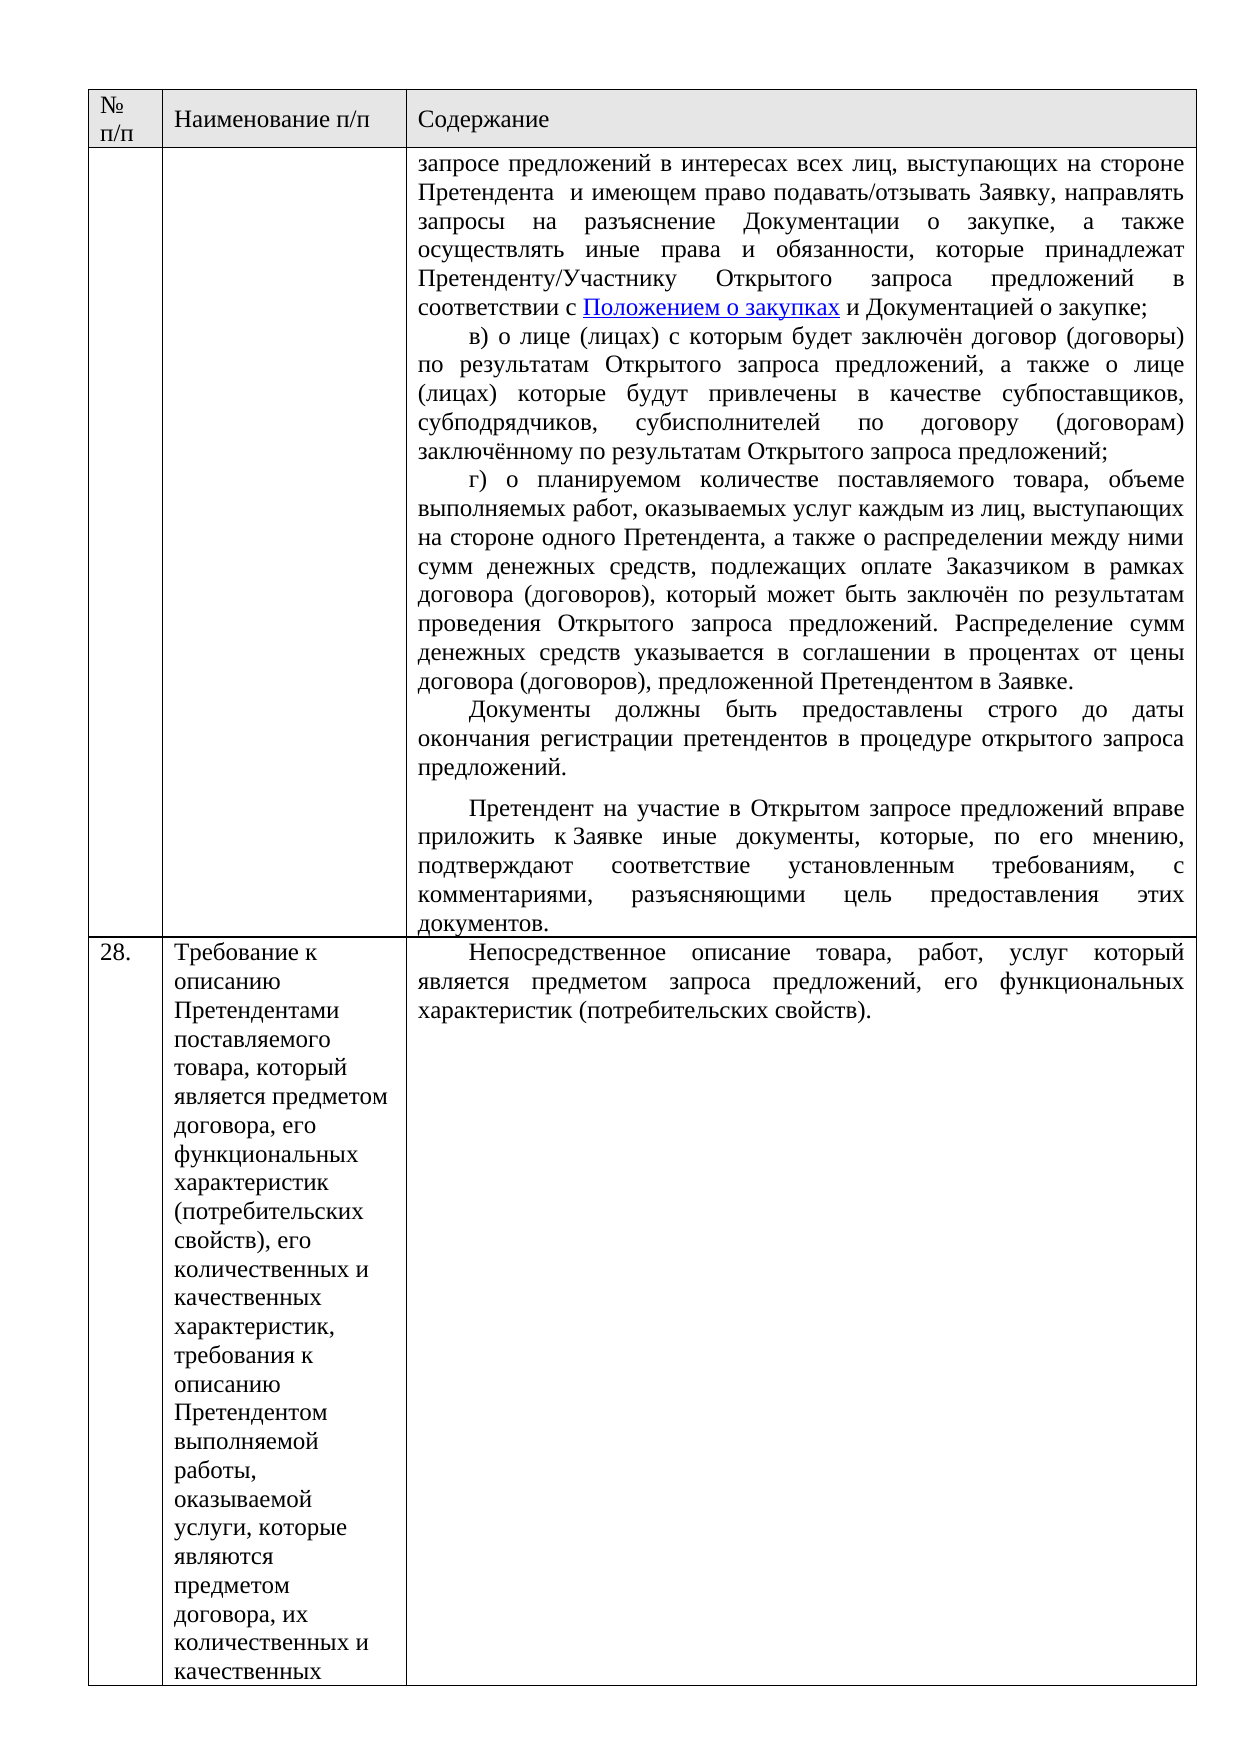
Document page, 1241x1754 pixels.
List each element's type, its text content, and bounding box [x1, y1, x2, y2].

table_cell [163, 148, 406, 936]
table_header Содержание [407, 90, 1196, 147]
table_cell [89, 938, 162, 1685]
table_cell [407, 938, 1196, 1685]
table_cell [89, 148, 162, 936]
table_header Наименование п/п [163, 90, 406, 147]
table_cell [407, 148, 1196, 936]
table_header № п/п [89, 90, 162, 147]
